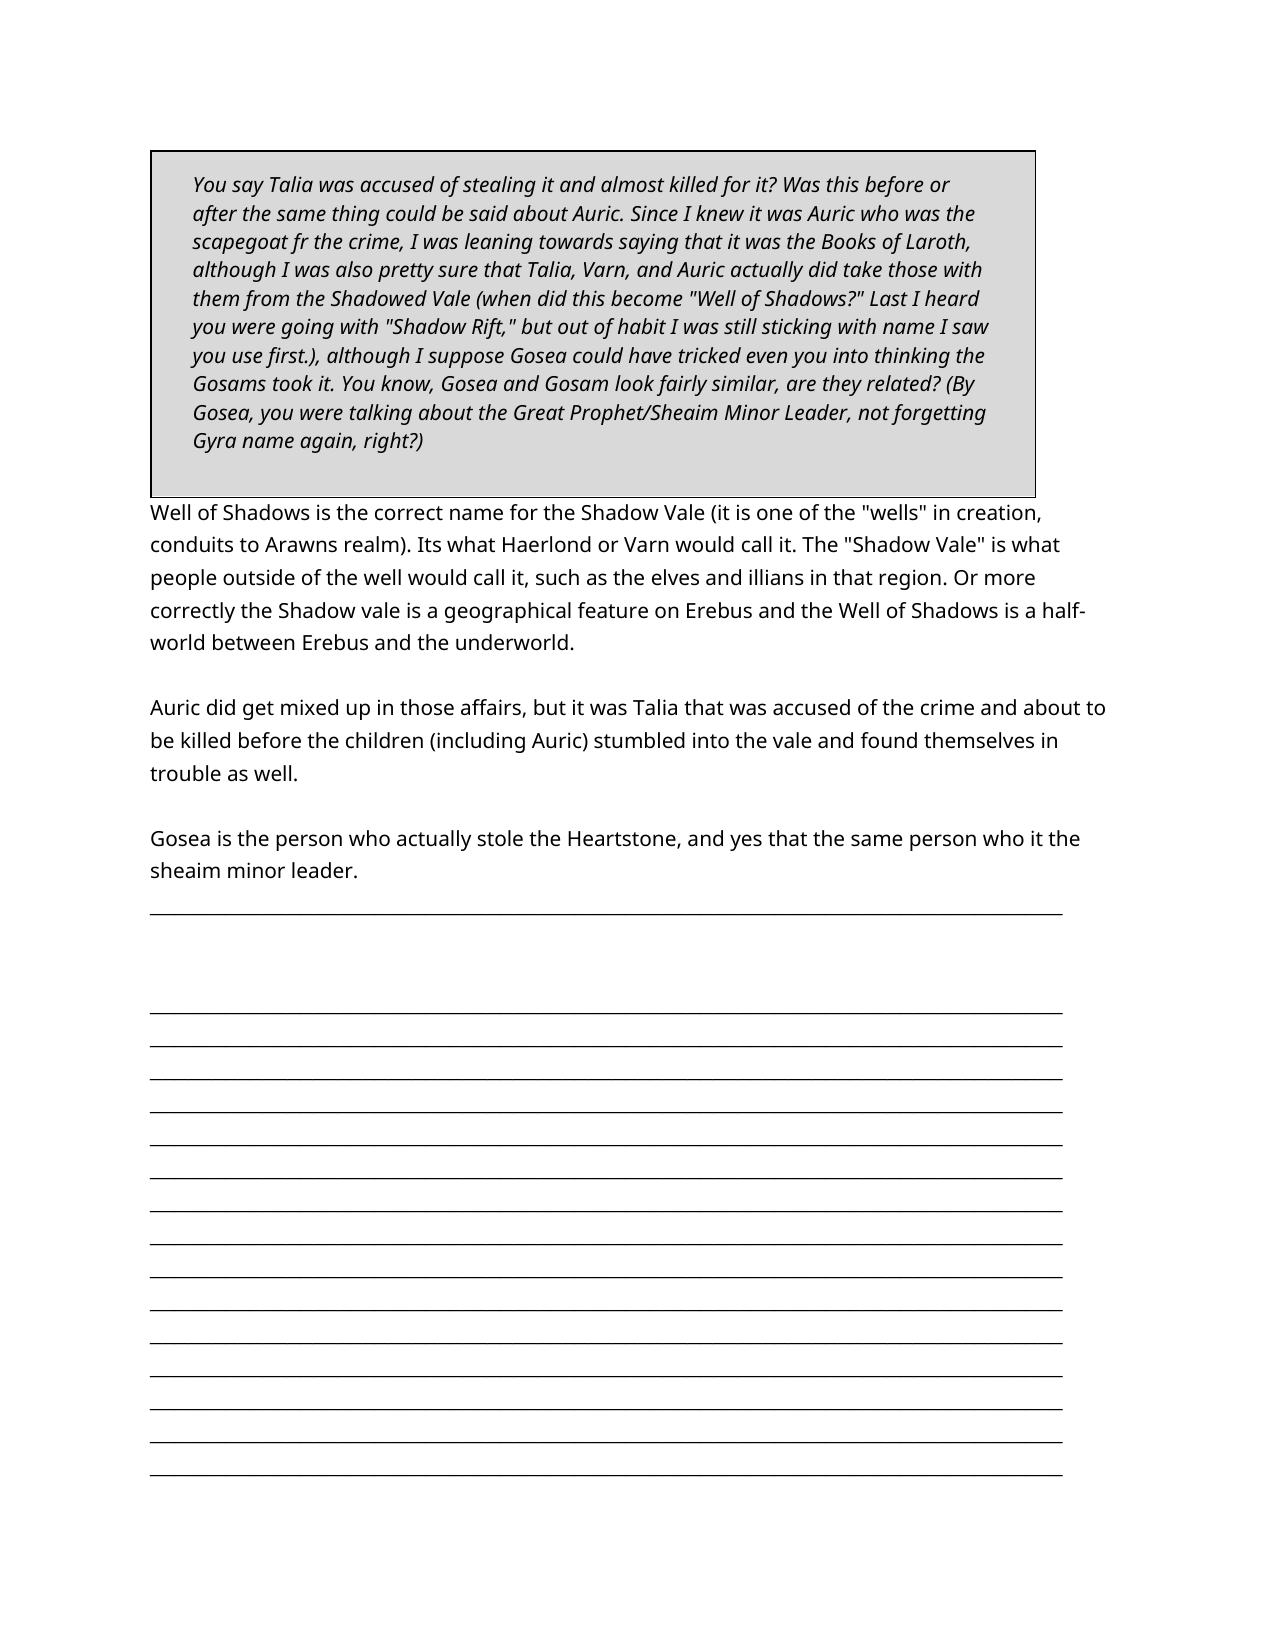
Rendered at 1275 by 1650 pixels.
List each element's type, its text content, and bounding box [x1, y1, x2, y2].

text _________________________________________________________________________ [150, 1318, 1125, 1347]
text Gosea is the person who actually stole the Heartstone, and yes that the same person who it the sheaim minor leader. [150, 824, 1125, 885]
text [150, 1417, 1125, 1446]
text Auric did get mixed up in those affairs, but it was Talia that was accused of the crime and about to be killed before the children (including Auric) stumbled into the vale and found themselves in trouble as well. [150, 693, 1125, 787]
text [150, 1451, 1125, 1479]
text _________________________________________________________________________ [150, 1153, 1125, 1182]
text _________________________________________________________________________ [150, 1219, 1125, 1248]
text _________________________________________________________________________ [150, 889, 1125, 918]
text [150, 1384, 1125, 1413]
text _________________________________________________________________________ [150, 988, 1125, 1017]
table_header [152, 152, 1035, 496]
text _________________________________________________________________________ [150, 1252, 1125, 1281]
text _________________________________________________________________________ [150, 1087, 1125, 1116]
text _________________________________________________________________________ [150, 1021, 1125, 1050]
text _________________________________________________________________________ [150, 1186, 1125, 1215]
text _________________________________________________________________________ [150, 1351, 1125, 1380]
text Well of Shadows is the correct name for the Shadow Vale (it is one of the "wells" in creation, conduits to Arawns realm). Its what Haerlond or Varn would call it. The "Shadow Vale" is what people outside of the well would call it, such as the elves and illians in that region. Or more correctly the Shadow vale is a geographical feature on Erebus and the Well of Shadows is a half-world between Erebus and the underworld. [150, 498, 1125, 657]
text _________________________________________________________________________ [150, 1054, 1125, 1083]
text _________________________________________________________________________ [150, 1120, 1125, 1149]
text _________________________________________________________________________ [150, 1285, 1125, 1314]
